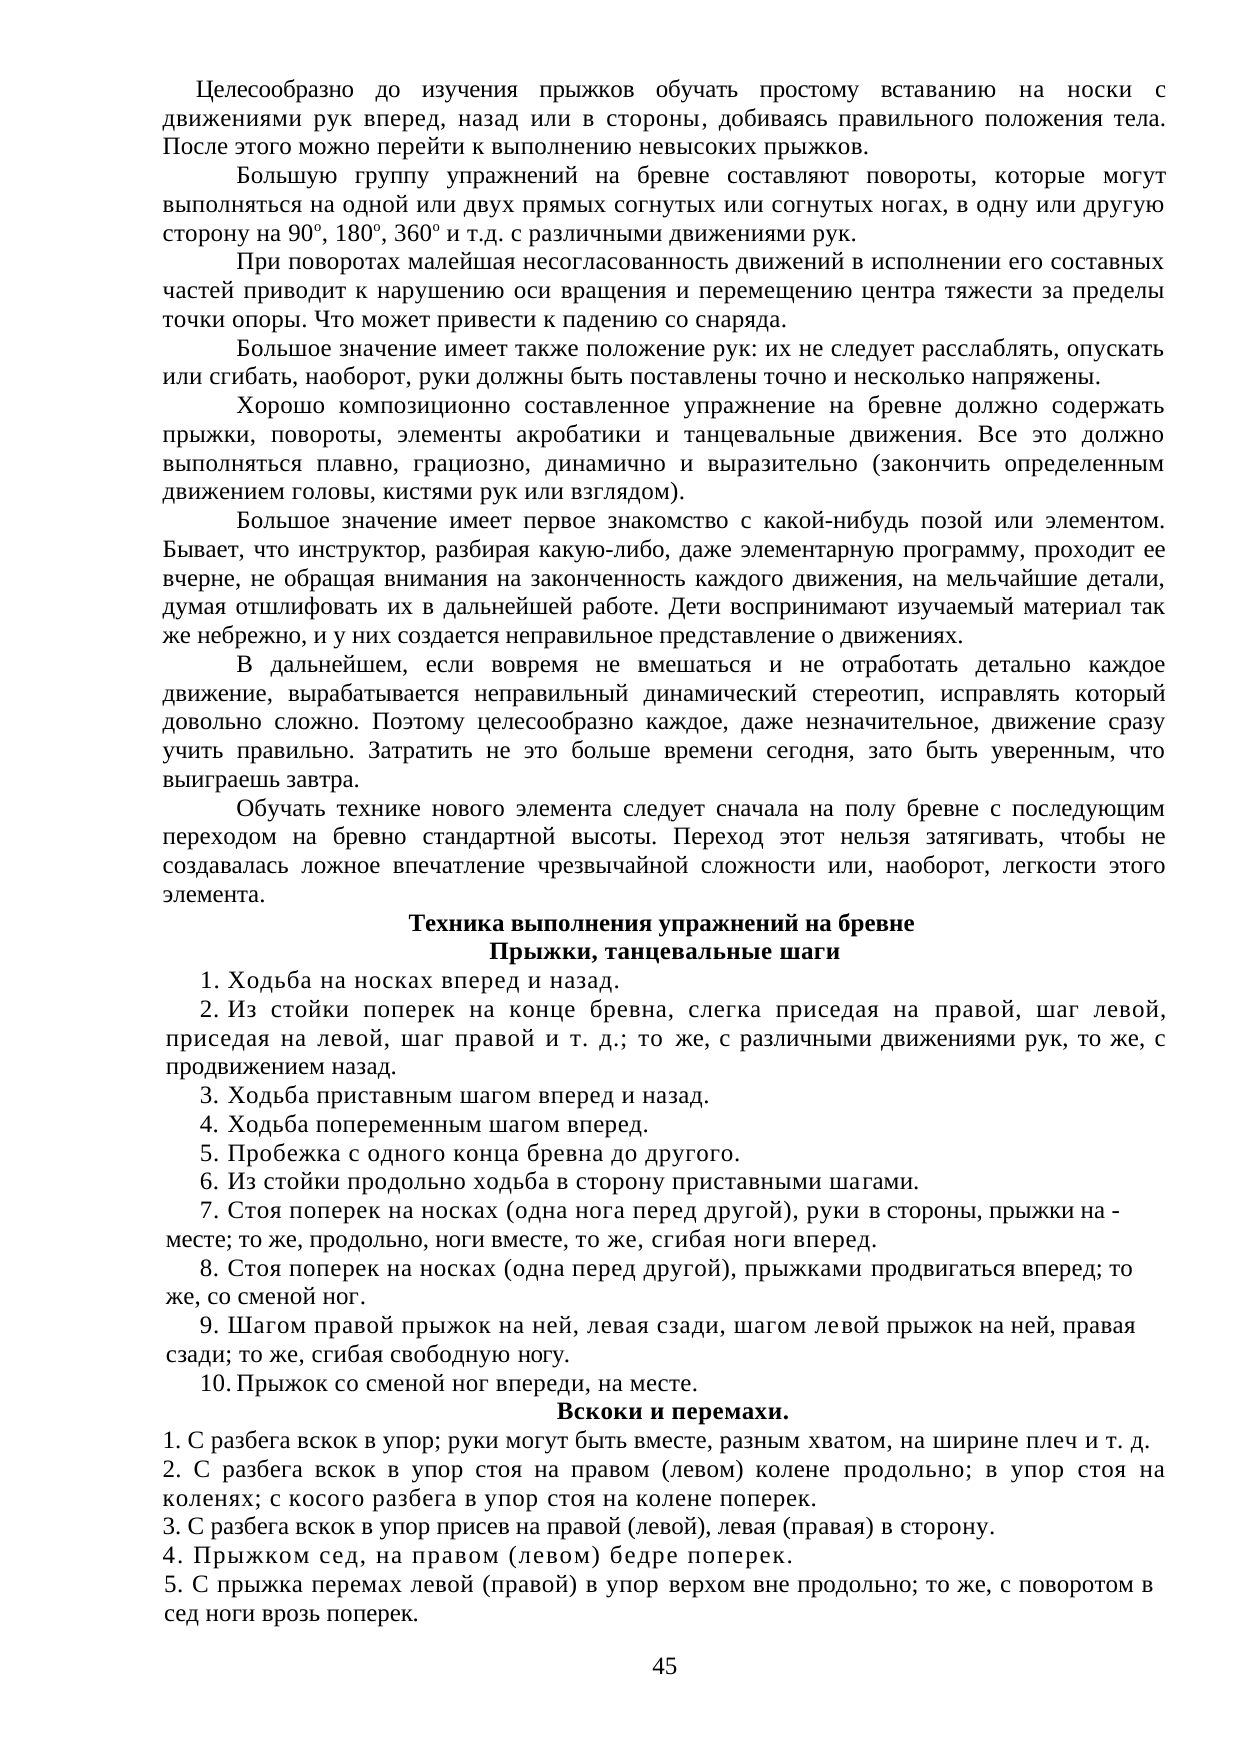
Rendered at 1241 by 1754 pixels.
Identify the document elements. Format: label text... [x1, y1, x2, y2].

list Пробежка с одного конца бревна до другого. [166, 1138, 1167, 1166]
text 5. С прыжка перемах левой (правой) в упор верхом вне продольно; то же, с поворотом в сед ноги врозь поперек. [164, 1569, 1154, 1626]
text Техника выполнения упражнений на бревне [162, 908, 1161, 936]
list Из стойки поперек на конце бревна, слегка приседая на правой, шаг левой, приседая на левой, шаг правой и т. д.; то же, с различными движениями рук, то же, с продвижением назад. [166, 994, 1167, 1080]
text 4. Прыжком сед, на правом (левом) бедре поперек. [162, 1540, 1163, 1569]
text Большое значение имеет первое знакомство с какой-нибудь позой или элементом. Бывает, что инструктор, разбирая какую-либо, даже элементарную программу, проходит ее вчерне, не обращая внимания на законченность каждого движения, на мельчайшие детали, думая отшлифовать их в дальнейшей работе. Дети воспринимают изучаемый материал так же небрежно, и у них создается неправильное представление о движениях. [162, 505, 1167, 649]
list Ходьба на носках вперед и назад. [200, 965, 1167, 994]
list Ходьба попеременным шагом вперед. [199, 1109, 1167, 1138]
text Большое значение имеет также положение рук: их не следует расслаблять, опускать или сгибать, наоборот, руки должны быть поставлены точно и несколько напряжены. [162, 333, 1167, 390]
text Хорошо композиционно составленное упражнение на бревне должно содержать прыжки, повороты, элементы акробатики и танцевальные движения. Все это должно выполняться плавно, грациозно, динамично и выразительно (закончить определенным движением головы, кистями рук или взглядом). [162, 390, 1167, 505]
list Ходьба приставным шагом вперед и назад. [199, 1080, 1167, 1109]
text В дальнейшем, если вовремя не вмешаться и не отработать детально каждое движение, вырабатывается неправильный динамический стереотип, исправлять который довольно сложно. Поэтому целесообразно каждое, даже незначительное, движение сразу учить правильно. Затратить не это больше времени сегодня, зато быть уверенным, что выиграешь завтра. [162, 649, 1167, 793]
list Шагом правой прыжок на ней, левая сзади, шагом левой прыжок на ней, правая сзади; то же, сгибая свободную ногу. [166, 1310, 1167, 1368]
text При поворотах малейшая несогласованность движений в исполнении его составных частей приводит к нарушению оси вращения и перемещению центра тяжести за пределы точки опоры. Что может привести к падению со снаряда. [162, 246, 1167, 333]
list Из стойки продольно ходьба в сторону приставными шагами. [166, 1166, 1167, 1195]
list Стоя поперек на носках (одна нога перед другой), руки в стороны, прыжки на - месте; то же, продольно, ноги вместе, то же, сгибая ноги вперед. [166, 1195, 1167, 1253]
text Прыжки, танцевальные шаги [162, 936, 1167, 965]
text Обучать технике нового элемента следует сначала на полу бревне с последующим переходом на бревно стандартной высоты. Переход этот нельзя затягивать, чтобы не создавалась ложное впечатление чрезвычайной сложности или, наоборот, легкости этого элемента. [162, 793, 1167, 908]
text Вскоки и перемахи. [179, 1396, 1167, 1425]
text 3. С разбега вскок в упор присев на правой (левой), левая (правая) в сторону. [162, 1511, 1166, 1540]
text 1. С разбега вскок в упор; руки могут быть вместе, разным хватом, на ширине плеч и т. д. [162, 1425, 1167, 1454]
list Прыжок со сменой ног впереди, на месте. [166, 1368, 1167, 1396]
text Большую группу упражнений на бревне составляют повороты, которые могут выполняться на одной или двух прямых согнутых или согнутых ногах, в одну или другую сторону на 90о, 180о, 360о и т.д. с различными движениями рук. [162, 160, 1167, 246]
text 2. С разбега вскок в упор стоя на правом (левом) колене продольно; в упор стоя на коленях; с косого разбега в упор стоя на колене поперек. [162, 1454, 1166, 1511]
text Целесообразно до изучения прыжков обучать простому вставанию на носки с движениями рук вперед, назад или в стороны, добиваясь правильного положения тела. После этого можно перейти к выполнению невысоких прыжков. [162, 74, 1167, 160]
list Стоя поперек на носках (одна перед другой), прыжками продвигаться вперед; то же, со сменой ног. [166, 1253, 1167, 1310]
